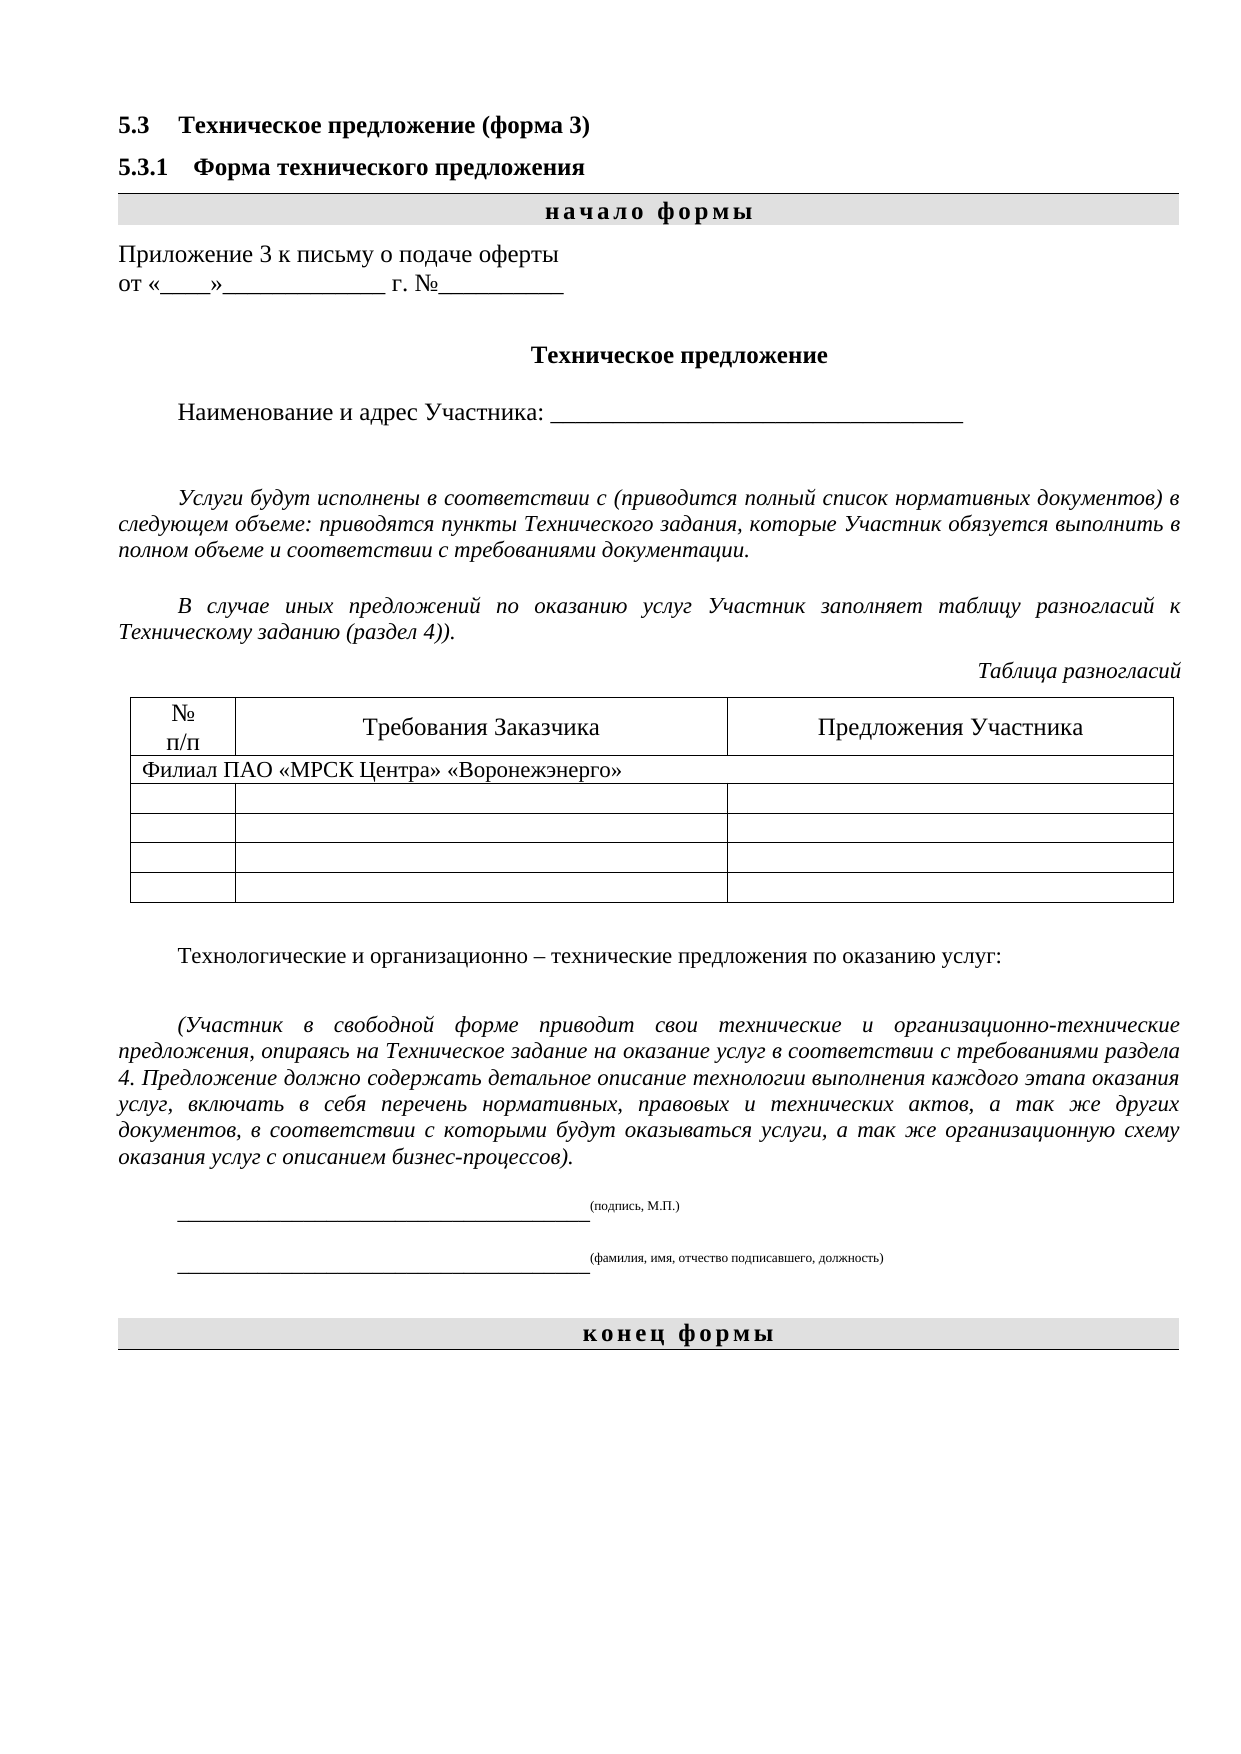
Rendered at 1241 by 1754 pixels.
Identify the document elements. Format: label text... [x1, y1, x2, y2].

text Техническое предложение [118, 340, 1181, 368]
table_cell [131, 814, 235, 842]
table_cell [236, 873, 727, 902]
table_cell [131, 873, 235, 902]
table_cell [131, 784, 235, 812]
text Технологические и организационно – технические предложения по оказанию услуг: [118, 942, 1181, 969]
table_cell [728, 814, 1173, 842]
text (Участник в свободной форме приводит свои технические и организационно-технические предложения, опираясь на Техническое задание на оказание услуг в соответствии с требованиями раздела 4. Предложение должно содержать детальное описание технологии выполнения каждого этапа оказания услуг, включать в себя перечень нормативных, правовых и технических актов, а так же других документов, в соответствии с которыми будут оказываться услуги, а так же организационную схему оказания услуг с описанием бизнес-процессов). [118, 1011, 1181, 1169]
text Таблица разногласий [118, 657, 1181, 684]
table_cell [236, 814, 727, 842]
table_header Предложения Участника [728, 698, 1173, 755]
text ____________________________________(фамилия, имя, отчество подписавшего, должность) [118, 1250, 1181, 1277]
table_cell [728, 843, 1173, 872]
table_header Требования Заказчика [236, 698, 727, 755]
text Наименование и адрес Участника: _________________________________ [118, 397, 1181, 426]
text конец формы [118, 1318, 1179, 1349]
table_cell Филиал ПАО «МРСК Центра» «Воронежэнерго» [131, 756, 1173, 783]
subtitle Техническое предложение (форма 3) [118, 110, 1181, 139]
text В случае иных предложений по оказанию услуг Участник заполняет таблицу разногласий к Техническому заданию (раздел 4)). [118, 592, 1181, 645]
text начало формы [118, 194, 1179, 225]
table_cell [131, 843, 235, 872]
text ____________________________________(подпись, М.П.) [118, 1198, 1181, 1225]
table_cell [236, 843, 727, 872]
table_cell [728, 873, 1173, 902]
text Услуги будут исполнены в соответствии с (приводится полный список нормативных документов) в следующем объеме: приводятся пункты Технического задания, которые Участник обязуется выполнить в полном объеме и соответствии с требованиями документации. [118, 484, 1181, 563]
text Приложение 3 к письму о подаче оферты от «____»_____________ г. №__________ [118, 239, 1181, 297]
table_cell [236, 784, 727, 812]
table_cell [728, 784, 1173, 812]
table_header № п/п [131, 698, 235, 755]
subtitle Форма технического предложения [118, 152, 1181, 180]
